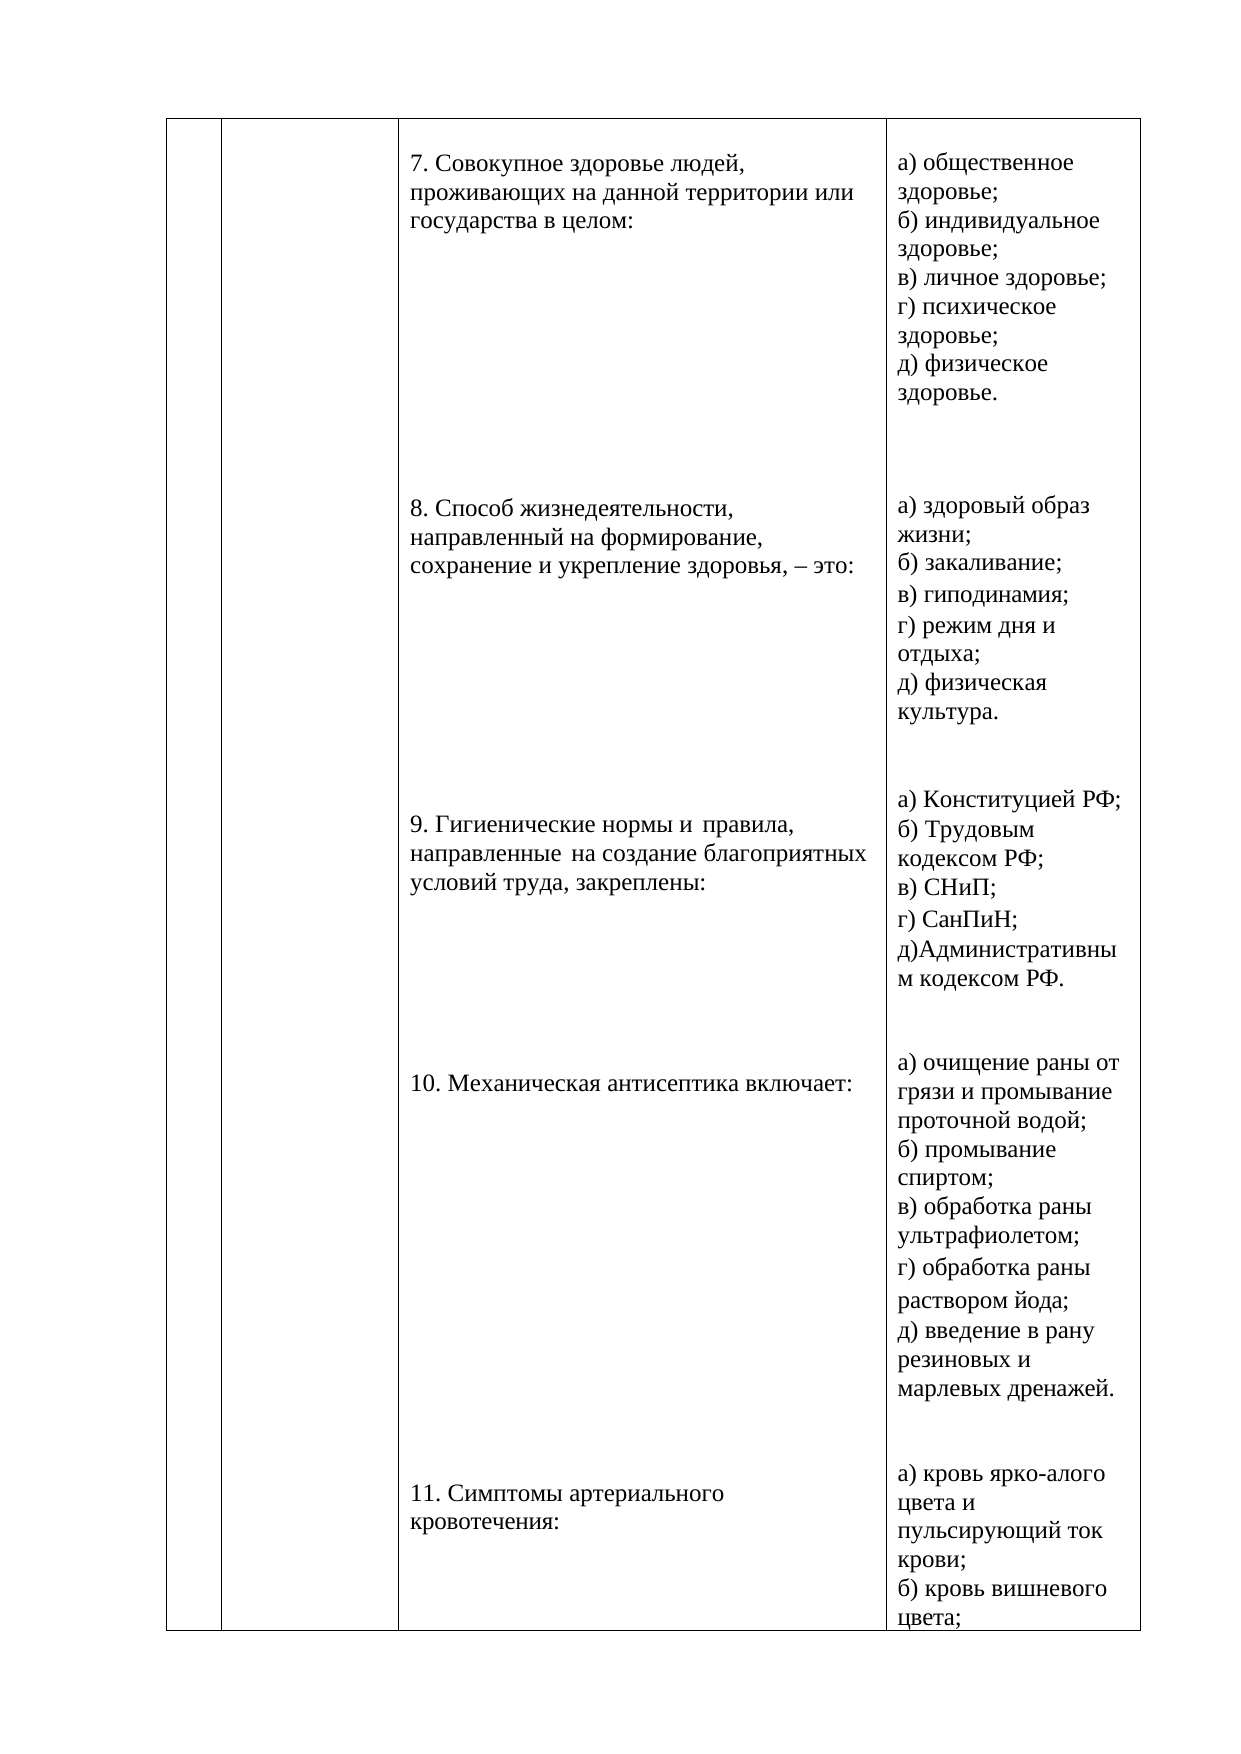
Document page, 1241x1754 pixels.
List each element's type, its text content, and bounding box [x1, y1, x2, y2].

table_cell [222, 119, 398, 1630]
table_cell 1 [167, 119, 221, 1630]
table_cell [887, 119, 1140, 1630]
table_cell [399, 119, 886, 1630]
